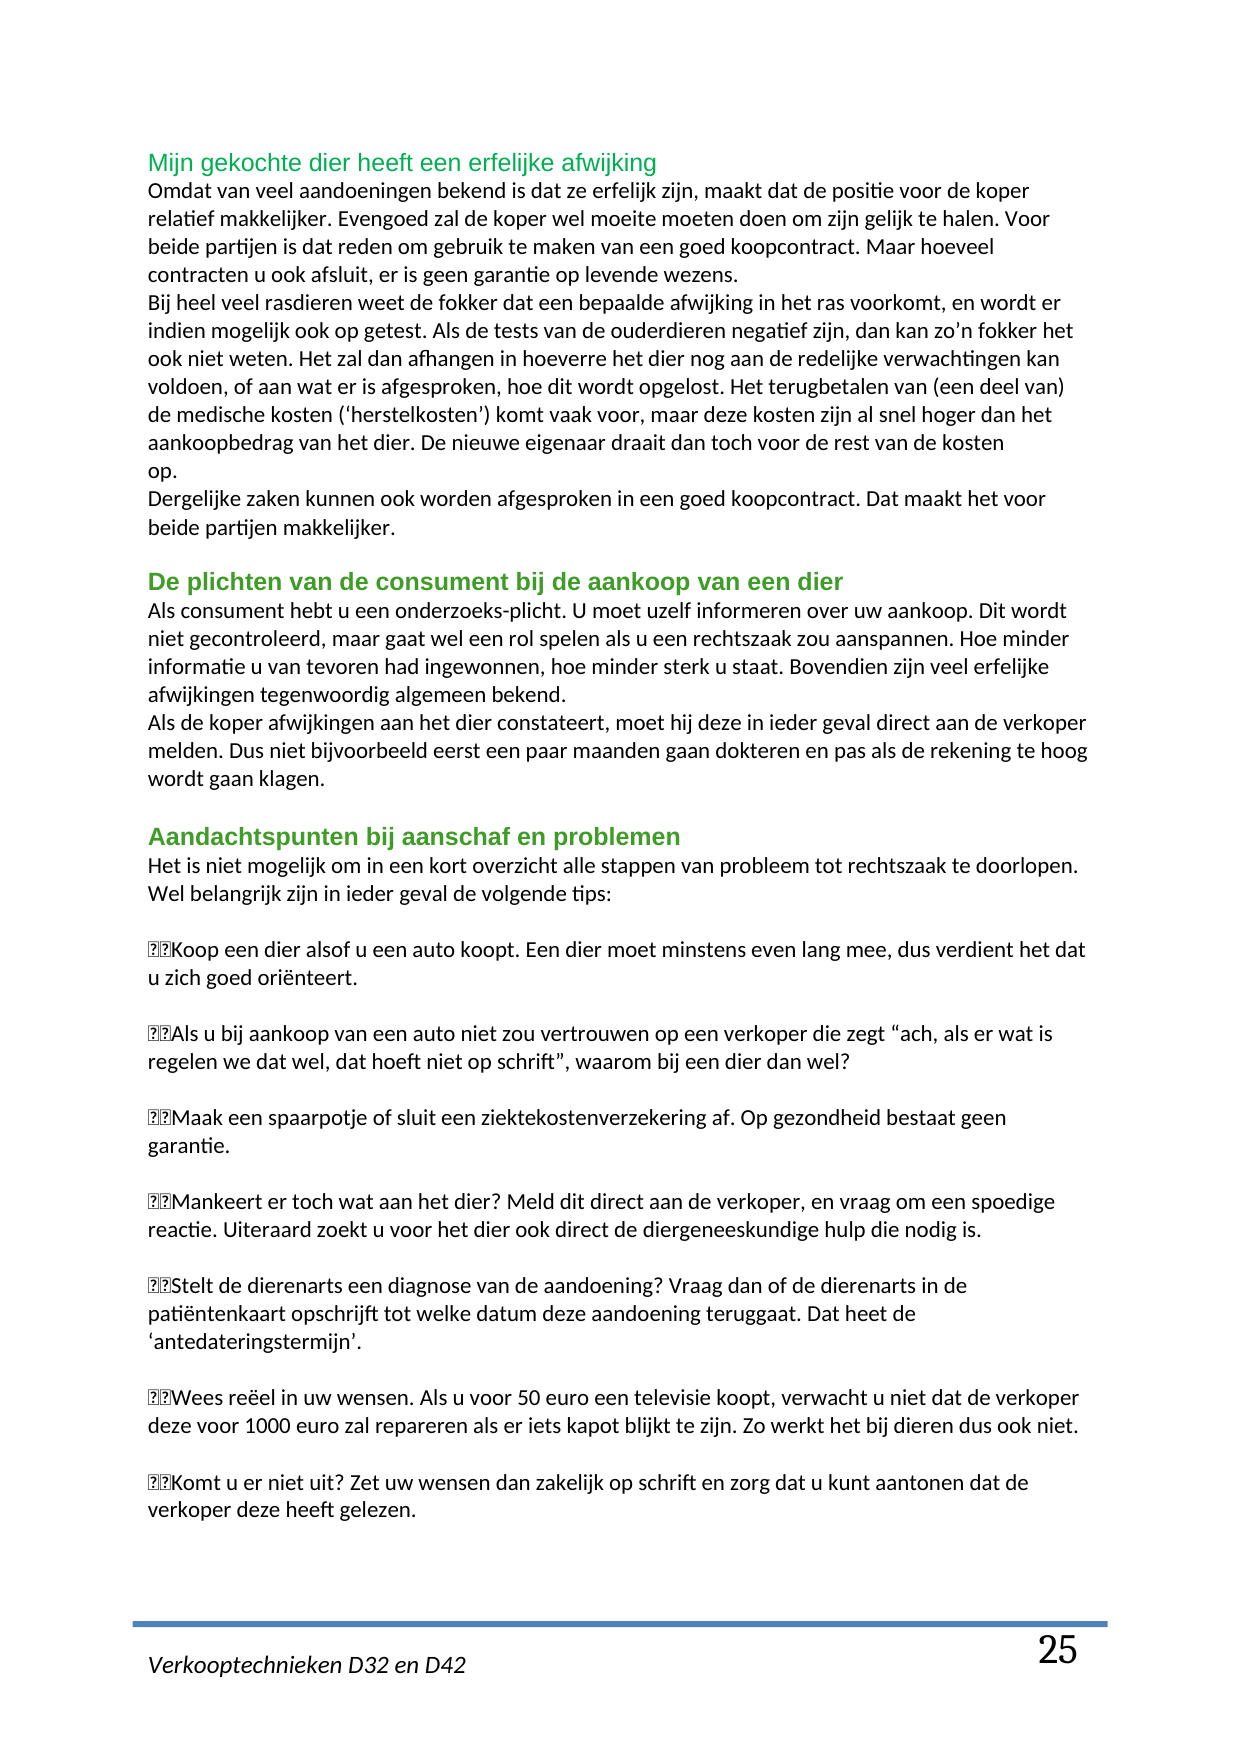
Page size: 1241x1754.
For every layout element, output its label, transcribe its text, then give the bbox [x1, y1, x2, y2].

text Als u bij aankoop van een auto niet zou vertrouwen op een verkoper die zegt “ach, als er wat is regelen we dat wel, dat hoeft niet op schrift”, waarom bij een dier dan wel? [148, 1019, 1093, 1075]
text Het is niet mogelijk om in een kort overzicht alle stappen van probleem tot rechtszaak te doorlopen. Wel belangrijk zijn in ieder geval de volgende tips: [148, 851, 1093, 907]
text Bij heel veel rasdieren weet de fokker dat een bepaalde afwijking in het ras voorkomt, en wordt er indien mogelijk ook op getest. Als de tests van de ouderdieren negatief zijn, dan kan zo’n fokker het ook niet weten. Het zal dan afhangen in hoeverre het dier nog aan de redelijke verwachtingen kan voldoen, of aan wat er is afgesproken, hoe dit wordt opgelost. Het terugbetalen van (een deel van) de medische kosten (‘herstelkosten’) komt vaak voor, maar deze kosten zijn al snel hoger dan het aankoopbedrag van het dier. De nieuwe eigenaar draait dan toch voor de rest van de kosten [148, 288, 1093, 457]
text Als de koper afwijkingen aan het dier constateert, moet hij deze in ieder geval direct aan de verkoper melden. Dus niet bijvoorbeeld eerst een paar maanden gaan dokteren en pas als de rekening te hoog wordt gaan klagen. [148, 708, 1093, 792]
text De plichten van de consument bij de aankoop van een dier [148, 567, 1093, 596]
text Koop een dier alsof u een auto koopt. Een dier moet minstens even lang mee, dus verdient het dat u zich goed oriënteert. [148, 935, 1093, 991]
text Omdat van veel aandoeningen bekend is dat ze erfelijk zijn, maakt dat de positie voor de koper relatief makkelijker. Evengoed zal de koper wel moeite moeten doen om zijn gelijk te halen. Voor beide partijen is dat reden om gebruik te maken van een goed koopcontract. Maar hoeveel contracten u ook afsluit, er is geen garantie op levende wezens. [148, 176, 1093, 288]
text Mankeert er toch wat aan het dier? Meld dit direct aan de verkoper, en vraag om een spoedige reactie. Uiteraard zoekt u voor het dier ook direct de diergeneeskundige hulp die nodig is. [148, 1187, 1093, 1243]
text Stelt de dierenarts een diagnose van de aandoening? Vraag dan of de dierenarts in de patiëntenkaart opschrijft tot welke datum deze aandoening teruggaat. Dat heet de ‘antedateringstermijn’. [148, 1271, 1093, 1356]
text Dergelijke zaken kunnen ook worden afgesproken in een goed koopcontract. Dat maakt het voor beide partijen makkelijker. [148, 484, 1093, 541]
text Als consument hebt u een onderzoeks-plicht. U moet uzelf informeren over uw aankoop. Dit wordt niet gecontroleerd, maar gaat wel een rol spelen als u een rechtszaak zou aanspannen. Hoe minder informatie u van tevoren had ingewonnen, hoe minder sterk u staat. Bovendien zijn veel erfelijke afwijkingen tegenwoordig algemeen bekend. [148, 596, 1093, 708]
text op. [148, 457, 1093, 484]
text Wees reëel in uw wensen. Als u voor 50 euro een televisie koopt, verwacht u niet dat de verkoper deze voor 1000 euro zal repareren als er iets kapot blijkt te zijn. Zo werkt het bij dieren dus ook niet. [148, 1383, 1093, 1439]
text Komt u er niet uit? Zet uw wensen dan zakelijk op schrift en zorg dat u kunt aantonen dat de verkoper deze heeft gelezen. [148, 1468, 1093, 1524]
text Mijn gekochte dier heeft een erfelijke afwijking [148, 148, 1093, 176]
text Maak een spaarpotje of sluit een ziektekostenverzekering af. Op gezondheid bestaat geen garantie. [148, 1103, 1093, 1159]
text Aandachtspunten bij aanschaf en problemen [148, 822, 1093, 851]
